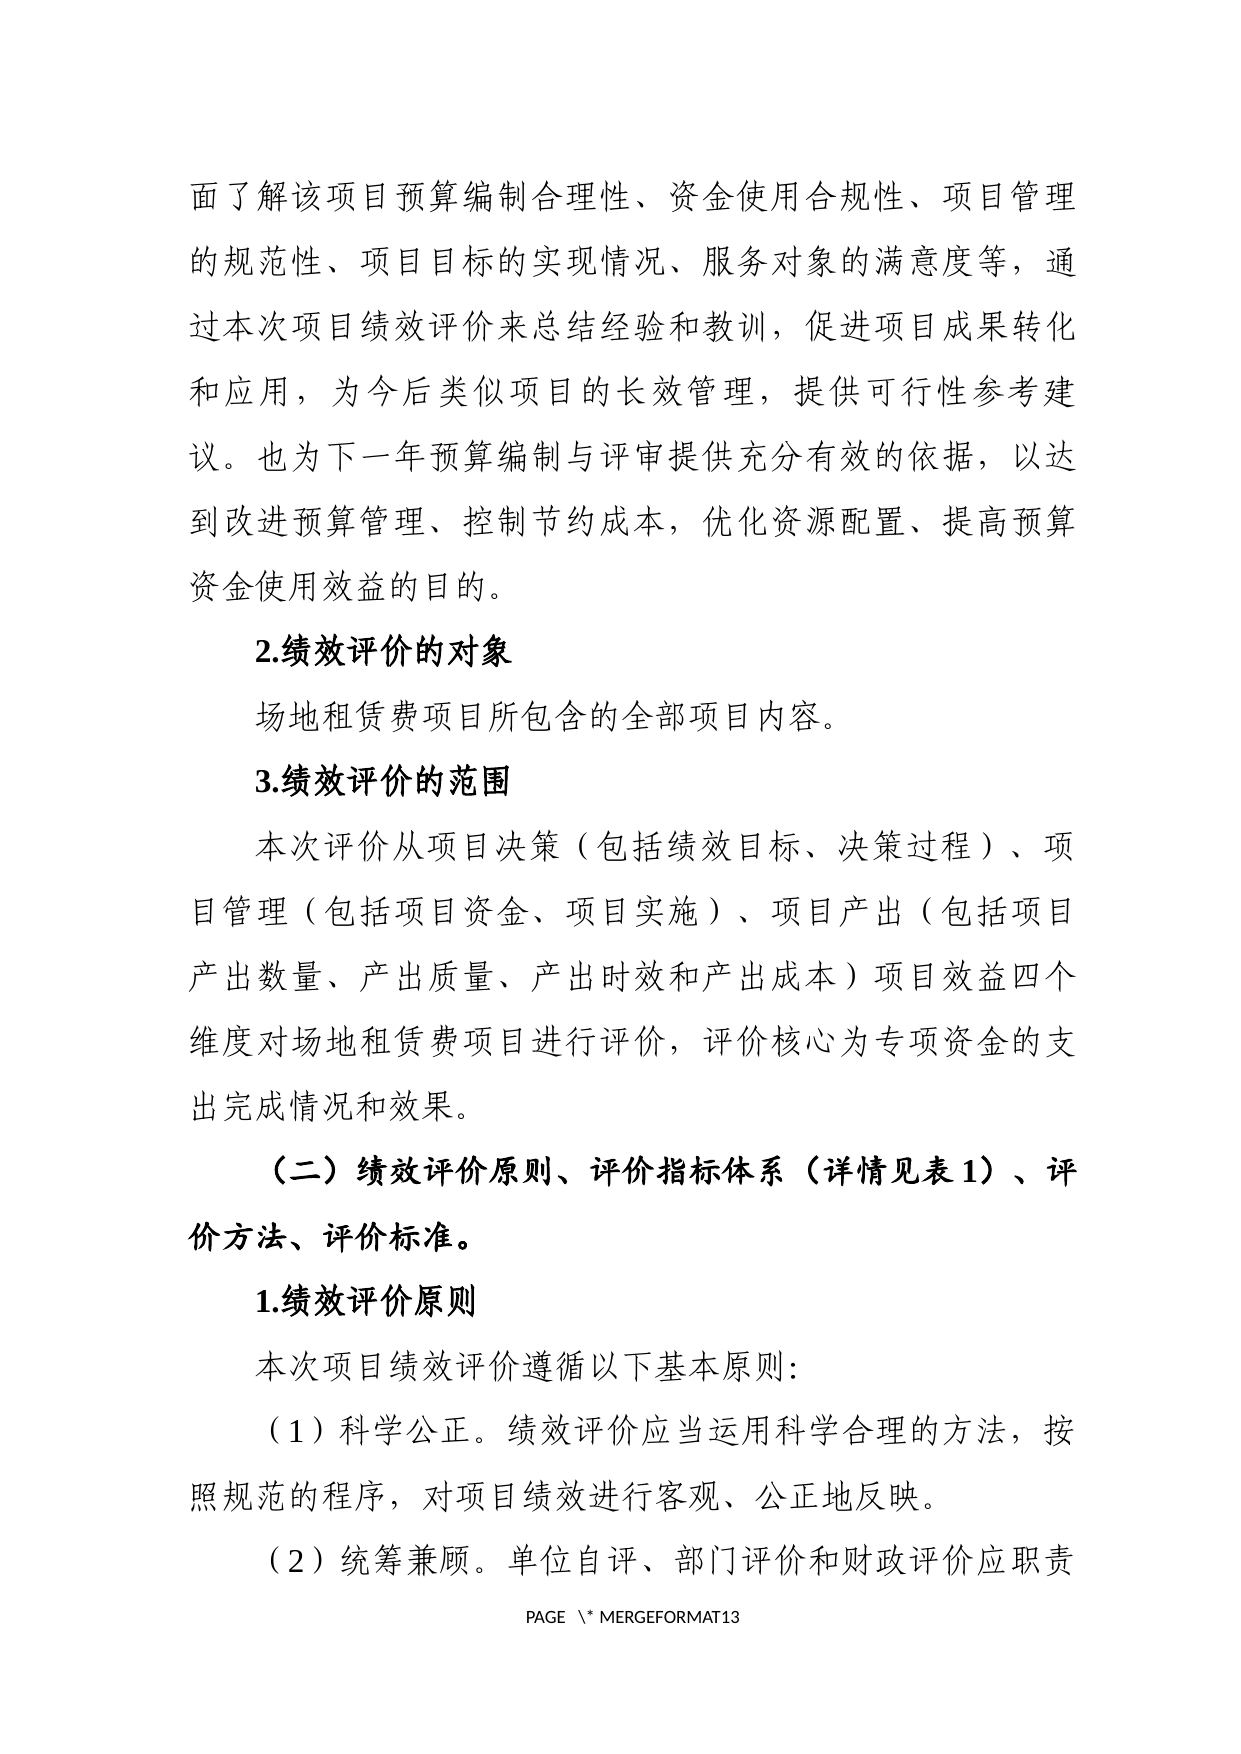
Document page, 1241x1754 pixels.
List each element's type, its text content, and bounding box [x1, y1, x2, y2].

text 场地租赁费项目所包含的全部项目内容。 [187, 682, 1078, 747]
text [187, 1527, 1078, 1592]
text 本次评价从项目决策（包括绩效目标、决策过程）、项目管理（包括项目资金、项目实施）、项目产出（包括项目产出数量、产出质量、产出时效和产出成本）项目效益四个维度对场地租赁费项目进行评价，评价核心为专项资金的支出完成情况和效果。 [187, 812, 1078, 1137]
title 1.绩效评价原则 [187, 1267, 1078, 1332]
text 本次项目绩效评价遵循以下基本原则： [187, 1332, 1078, 1397]
text （1）科学公正。绩效评价应当运用科学合理的方法，按照规范的程序，对项目绩效进行客观、公正地反映。 [187, 1397, 1078, 1527]
title 3.绩效评价的范围 [187, 747, 1078, 812]
title 2.绩效评价的对象 [187, 617, 1078, 682]
text （二）绩效评价原则、评价指标体系（详情见表1）、评价方法、评价标准。 [187, 1137, 1078, 1267]
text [187, 162, 1078, 617]
